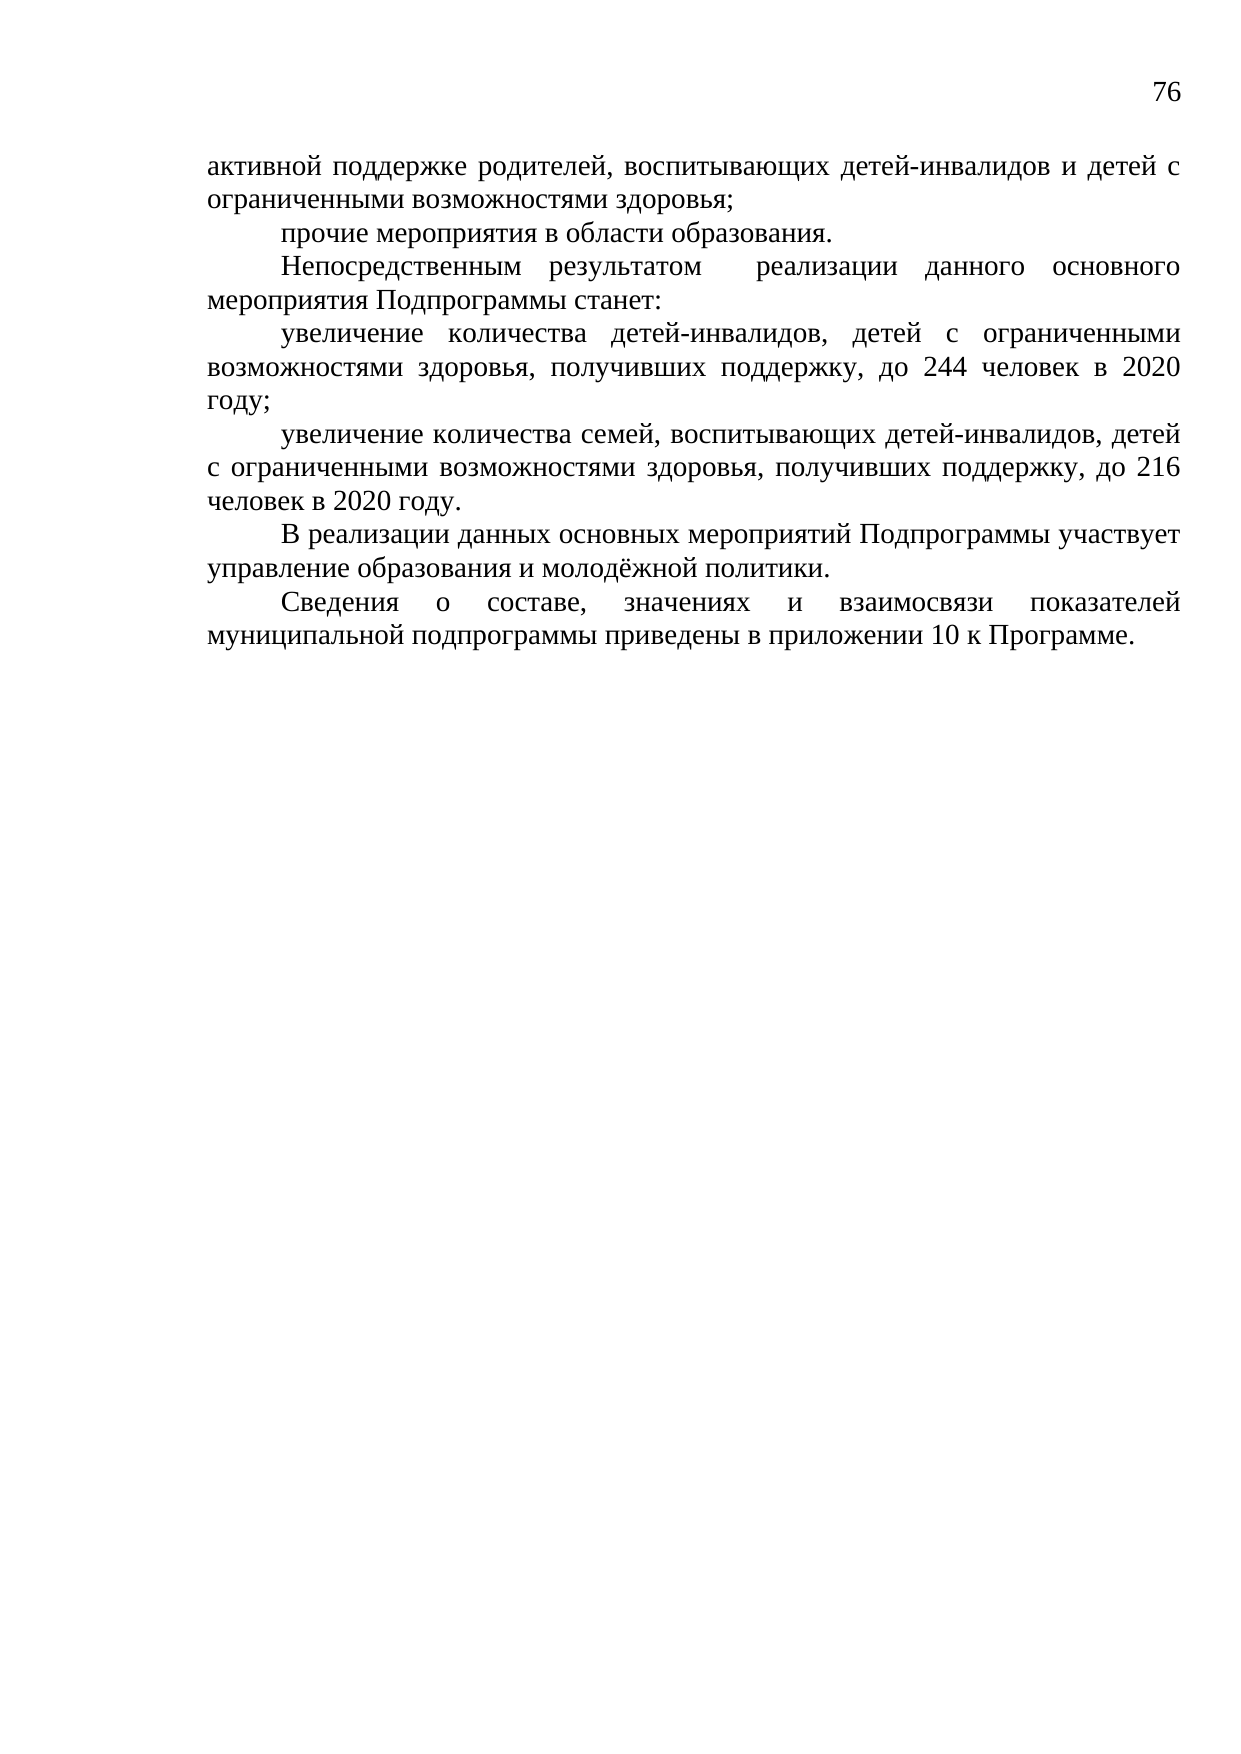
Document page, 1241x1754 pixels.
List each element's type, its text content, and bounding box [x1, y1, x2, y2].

text прочие мероприятия в области образования. [207, 215, 1181, 248]
text увеличение количества семей, воспитывающих детей-инвалидов, детей с ограниченными возможностями здоровья, получивших поддержку, до 216 человек в 2020 году. [207, 416, 1181, 517]
text Непосредственным результатом реализации данного основного мероприятия Подпрограммы станет: [207, 248, 1181, 315]
text увеличение количества детей-инвалидов, детей с ограниченными возможностями здоровья, получивших поддержку, до 244 человек в 2020 году; [207, 315, 1181, 416]
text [207, 148, 1181, 215]
text В реализации данных основных мероприятий Подпрограммы участвует управление образования и молодёжной политики. [207, 517, 1181, 584]
text Сведения о составе, значениях и взаимосвязи показателей муниципальной подпрограммы приведены в приложении 10 к Программе. [207, 584, 1181, 651]
